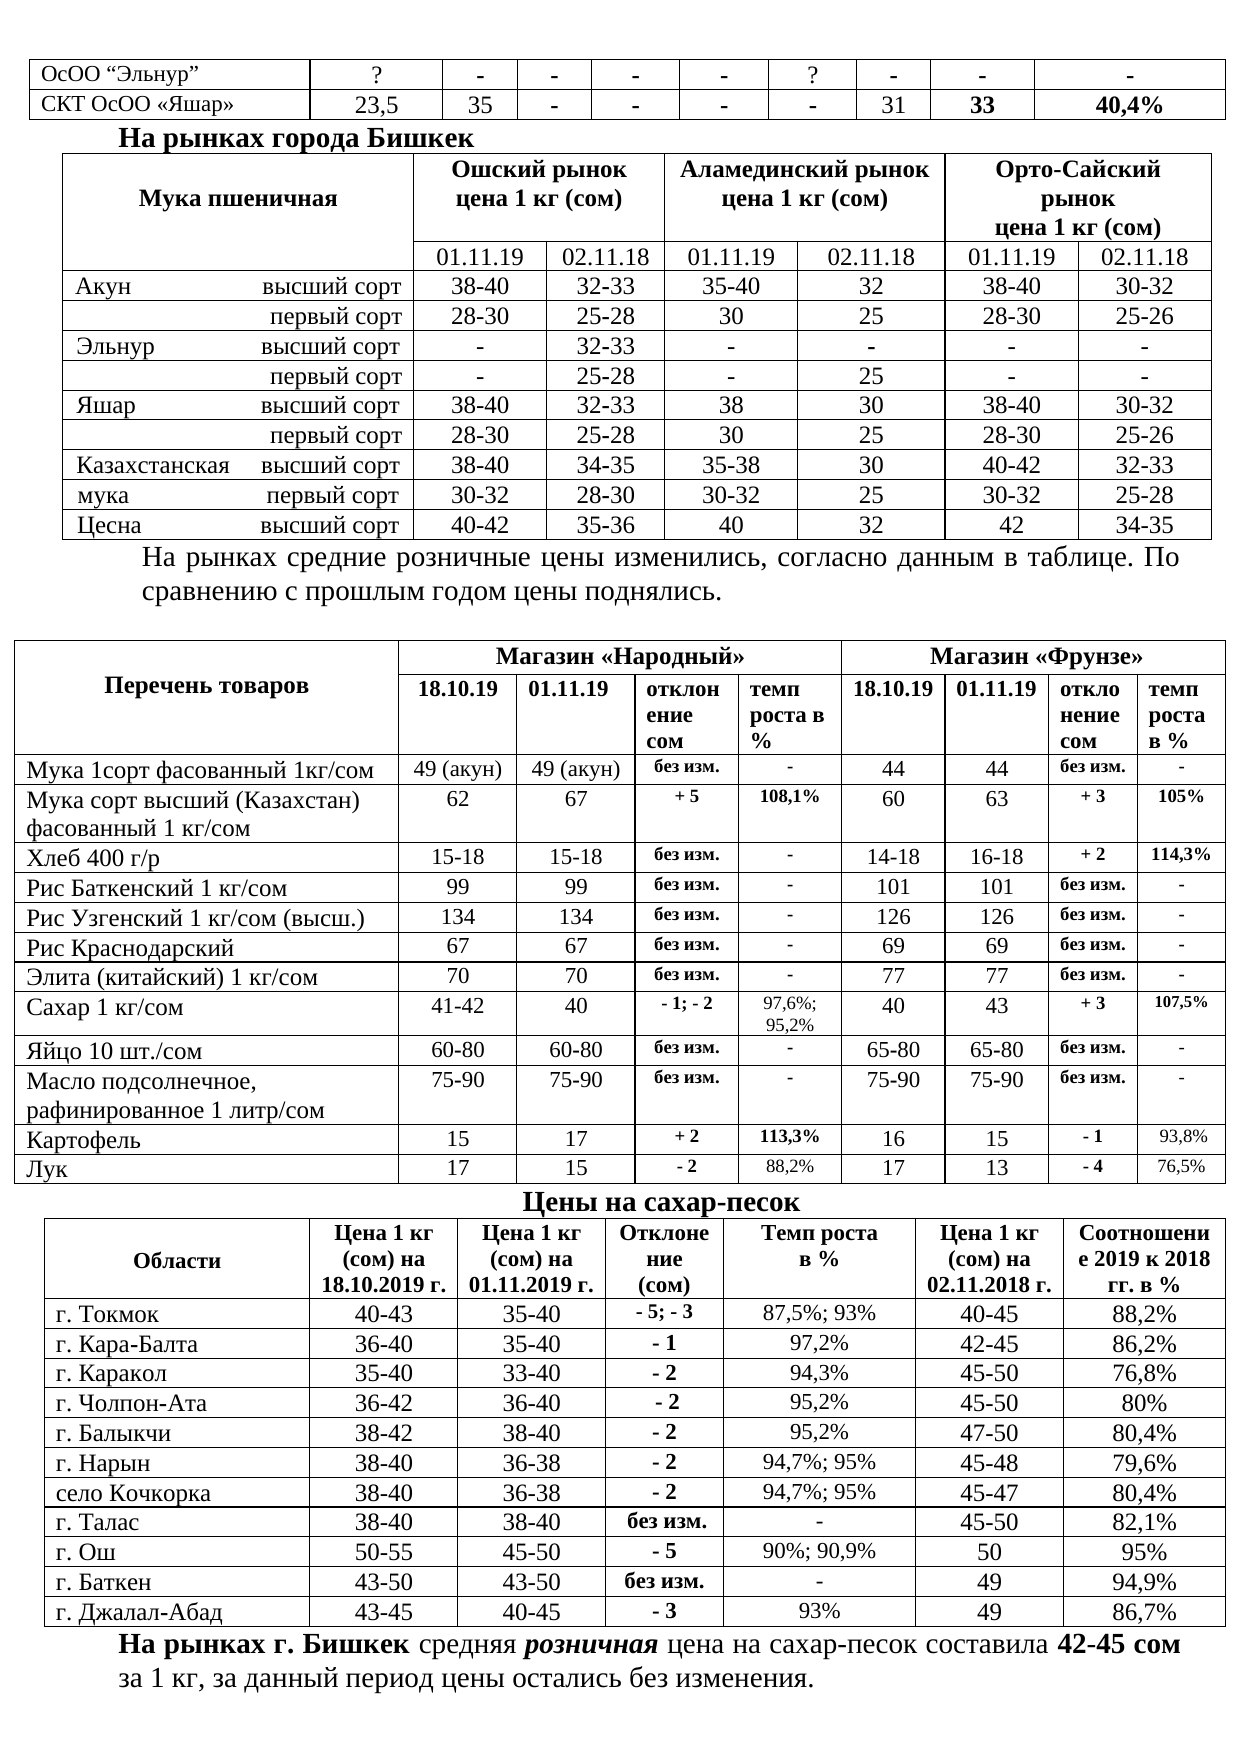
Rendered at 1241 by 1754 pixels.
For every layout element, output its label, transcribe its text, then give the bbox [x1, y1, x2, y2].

table_cell 105% [1138, 785, 1225, 842]
table_cell 101 [946, 873, 1048, 902]
table_cell г. Ош [45, 1537, 309, 1566]
table_cell 31 [857, 90, 930, 119]
table_cell 45-50 [916, 1508, 1063, 1536]
table_cell 23,5 [311, 90, 442, 119]
table_cell 79,6% [1064, 1448, 1225, 1477]
table_cell 14-18 [842, 843, 944, 872]
table_cell 65-80 [842, 1036, 944, 1065]
table_cell первый сорт [63, 361, 413, 389]
table_cell 126 [946, 903, 1048, 932]
table_cell ? [769, 60, 856, 89]
table_cell 75-90 [517, 1066, 634, 1124]
table_cell - 4 [1049, 1155, 1137, 1183]
table_cell 01.11.19 [517, 675, 634, 754]
table_cell 50 [916, 1537, 1063, 1566]
table_cell - [739, 1036, 841, 1065]
table_cell 38-40 [414, 450, 546, 479]
table_cell Яшар высший сорт [63, 391, 413, 419]
table_cell без изм. [1049, 963, 1137, 991]
table_cell 35-40 [310, 1359, 457, 1387]
table_cell 38-40 [414, 271, 546, 300]
table_cell - 2 [606, 1388, 723, 1417]
table_cell 25-28 [1079, 480, 1211, 509]
table_cell - [518, 60, 591, 89]
table_cell 25 [798, 480, 944, 509]
table_cell 38-40 [946, 271, 1078, 300]
table_cell Хлеб 400 г/р [15, 843, 398, 872]
table_cell СКТ ОсОО «Яшар» [30, 90, 309, 119]
table_cell - 2 [606, 1478, 723, 1506]
table_cell 90%; 90,9% [724, 1537, 915, 1566]
table_cell 38-40 [310, 1478, 457, 1506]
table_cell 36-40 [458, 1388, 605, 1417]
text На рынках города Бишкек [118, 120, 1181, 153]
text На рынках г. Бишкек средняя розничная цена на сахар-песок составила 42-45 сом за 1 кг, за данный период цены остались без изменения. [118, 1627, 1181, 1694]
table_cell 38-40 [458, 1418, 605, 1447]
table_cell 75-90 [842, 1066, 944, 1124]
table_cell 30 [798, 391, 944, 419]
table_cell 35-38 [665, 450, 797, 479]
table_cell Рис Узгенский 1 кг/сом (высш.) [15, 903, 398, 932]
table_cell - [1138, 903, 1225, 932]
table_cell 75-90 [946, 1066, 1048, 1124]
table_cell 49 (акун) [517, 755, 634, 784]
table_header Цена 1 кг (сом) на 02.11.2018 г. [916, 1219, 1063, 1298]
table_cell 88,2% [1064, 1299, 1225, 1328]
table_cell без изм. [636, 1036, 738, 1065]
table_cell темп роста в % [1138, 675, 1225, 754]
table_cell без изм. [606, 1567, 723, 1596]
table_cell - [1079, 361, 1211, 389]
table_header Отклонение (сом) [606, 1219, 723, 1298]
table_cell 25 [798, 361, 944, 389]
table_cell 99 [517, 873, 634, 902]
table_cell 02.11.18 [547, 242, 664, 270]
table_cell Лук [15, 1155, 398, 1183]
table_cell 30-32 [414, 480, 546, 509]
table_cell 02.11.18 [1079, 242, 1211, 270]
table_cell 38-40 [458, 1508, 605, 1536]
table_cell 15-18 [517, 843, 634, 872]
table_cell - 1 [1049, 1125, 1137, 1153]
table_cell 01.11.19 [946, 675, 1048, 754]
table_cell 32 [798, 271, 944, 300]
table_cell 25-28 [547, 420, 664, 449]
table_cell 42-45 [916, 1329, 1063, 1357]
table_cell 45-48 [916, 1448, 1063, 1477]
table_header Цена 1 кг (сом) на 18.10.2019 г. [310, 1219, 457, 1298]
table_cell 13 [946, 1155, 1048, 1183]
table_cell 25-28 [547, 301, 664, 330]
table_cell 45-47 [916, 1478, 1063, 1506]
table_cell без изм. [1049, 873, 1137, 902]
table_cell 30-32 [946, 480, 1078, 509]
table_cell без изм. [606, 1508, 723, 1536]
table_cell - [680, 60, 768, 89]
table_cell 44 [946, 755, 1048, 784]
table_cell отклонение сом [636, 675, 738, 754]
table_header Соотношение 2019 к 2018 гг. в % [1064, 1219, 1225, 1298]
table_cell - [946, 331, 1078, 360]
table_cell 44 [842, 755, 944, 784]
text На рынках средние розничные цены изменились, согласно данным в таблице. По сравнению с прошлым годом цены поднялись. [142, 540, 1181, 607]
table_cell 35-36 [547, 510, 664, 538]
table_cell 15 [399, 1125, 516, 1153]
table_cell 107,5% [1138, 992, 1225, 1035]
table_cell 30 [798, 450, 944, 479]
table_cell - [739, 1066, 841, 1124]
table_cell Эльнур высший сорт [63, 331, 413, 360]
table_cell г. Талас [45, 1508, 309, 1536]
table_cell - [1138, 755, 1225, 784]
table_cell 76,8% [1064, 1359, 1225, 1387]
table_cell Мука 1сорт фасованный 1кг/сом [15, 755, 398, 784]
table_cell 15 [946, 1125, 1048, 1153]
table_cell 28-30 [547, 480, 664, 509]
table_cell 70 [399, 963, 516, 991]
table_cell 32-33 [547, 391, 664, 419]
table_cell без изм. [636, 1066, 738, 1124]
table_cell 80% [1064, 1388, 1225, 1417]
table_cell - [665, 331, 797, 360]
table_cell - 1; - 2 [636, 992, 738, 1035]
table_cell 28-30 [414, 420, 546, 449]
table_cell - [739, 933, 841, 961]
table_cell 15-18 [399, 843, 516, 872]
table_cell Сахар 1 кг/сом [15, 992, 398, 1035]
table_cell - 2 [636, 1155, 738, 1183]
table_cell - [1138, 1066, 1225, 1124]
table_cell - [769, 90, 856, 119]
table_cell 113,3% [739, 1125, 841, 1153]
table_cell - [680, 90, 768, 119]
table_cell г. Каракол [45, 1359, 309, 1387]
table_cell 16 [842, 1125, 944, 1153]
table_cell 134 [399, 903, 516, 932]
table_cell 114,3% [1138, 843, 1225, 872]
table_cell - [931, 60, 1034, 89]
table_cell 49 (акун) [399, 755, 516, 784]
table_cell 28-30 [946, 301, 1078, 330]
table_header Перечень товаров [15, 641, 398, 754]
table_cell 77 [842, 963, 944, 991]
table_cell 93% [724, 1597, 915, 1626]
table_header Области [45, 1219, 309, 1298]
table_cell 95,2% [724, 1388, 915, 1417]
table_header Ошский рынок цена 1 кг (сом) [414, 154, 664, 241]
table_cell Картофель [15, 1125, 398, 1153]
table_cell 40 [665, 510, 797, 538]
table_cell 86,2% [1064, 1329, 1225, 1357]
table_cell 25-26 [1079, 301, 1211, 330]
table_cell 80,4% [1064, 1478, 1225, 1506]
table_cell село Кочкорка [45, 1478, 309, 1506]
table_header Магазин «Народный» [399, 641, 841, 674]
table_cell без изм. [1049, 933, 1137, 961]
table_cell 41-42 [399, 992, 516, 1035]
table_cell 108,1% [739, 785, 841, 842]
table_cell 87,5%; 93% [724, 1299, 915, 1328]
table_cell 01.11.19 [665, 242, 797, 270]
table_cell Яйцо 10 шт./сом [15, 1036, 398, 1065]
table_cell отклонение сом [1049, 675, 1137, 754]
table_cell 60-80 [399, 1036, 516, 1065]
table_cell 134 [517, 903, 634, 932]
table_cell - 2 [606, 1418, 723, 1447]
table_cell 82,1% [1064, 1508, 1225, 1536]
table_cell 32-33 [547, 331, 664, 360]
table_cell 76,5% [1138, 1155, 1225, 1183]
table_cell 38-40 [310, 1448, 457, 1477]
table_cell - [739, 755, 841, 784]
table_cell 43-45 [310, 1597, 457, 1626]
table_cell 38-40 [310, 1508, 457, 1536]
table_cell 32 [798, 510, 944, 538]
table_cell 67 [517, 933, 634, 961]
table_cell 67 [517, 785, 634, 842]
table_cell - [1079, 331, 1211, 360]
table_cell первый сорт [63, 420, 413, 449]
table_cell Мука сорт высший (Казахстан) фасованный 1 кг/сом [15, 785, 398, 842]
table_cell 95% [1064, 1537, 1225, 1566]
table_cell 65-80 [946, 1036, 1048, 1065]
table_cell 67 [399, 933, 516, 961]
table_cell 43 [946, 992, 1048, 1035]
table_cell 86,7% [1064, 1597, 1225, 1626]
table_cell Казахстанская высший сорт [63, 450, 413, 479]
table_cell 30 [665, 420, 797, 449]
table_cell 101 [842, 873, 944, 902]
table_cell 36-38 [458, 1478, 605, 1506]
table_cell 40-42 [946, 450, 1078, 479]
table_cell 43-50 [310, 1567, 457, 1596]
table_cell 34-35 [547, 450, 664, 479]
table_cell 40 [517, 992, 634, 1035]
table_cell 49 [916, 1597, 1063, 1626]
table_cell 38-40 [946, 391, 1078, 419]
table_cell 97,2% [724, 1329, 915, 1357]
table_cell - [665, 361, 797, 389]
table_cell - [592, 90, 679, 119]
table_cell 40,4% [1035, 90, 1225, 119]
table_cell 35-40 [458, 1329, 605, 1357]
table_cell - 5; - 3 [606, 1299, 723, 1328]
table_cell 40-43 [310, 1299, 457, 1328]
table_cell 25-28 [547, 361, 664, 389]
table_cell мука первый сорт [63, 480, 413, 509]
table_cell 30-32 [1079, 391, 1211, 419]
table_cell 17 [517, 1125, 634, 1153]
table_cell 17 [399, 1155, 516, 1183]
table_cell - [1035, 60, 1225, 89]
table_cell 42 [946, 510, 1078, 538]
table_header Магазин «Фрунзе» [842, 641, 1225, 674]
table_cell г. Джалал-Абад [45, 1597, 309, 1626]
table_cell 28-30 [414, 301, 546, 330]
table_cell - [518, 90, 591, 119]
table_cell г. Нарын [45, 1448, 309, 1477]
table_header Аламединский рынок цена 1 кг (сом) [665, 154, 944, 241]
table_cell 49 [916, 1567, 1063, 1596]
table_cell без изм. [1049, 1066, 1137, 1124]
table_cell г. Кара-Балта [45, 1329, 309, 1357]
table_cell 94,9% [1064, 1567, 1225, 1596]
table_cell Цесна высший сорт [63, 510, 413, 538]
table_cell 60 [842, 785, 944, 842]
table_cell - [724, 1567, 915, 1596]
table_cell - 1 [606, 1329, 723, 1357]
table_cell 33 [931, 90, 1034, 119]
table_cell Рис Краснодарский [15, 933, 398, 961]
table_cell 45-50 [458, 1537, 605, 1566]
table_cell 33-40 [458, 1359, 605, 1387]
table_cell 36-40 [310, 1329, 457, 1357]
table_cell 70 [517, 963, 634, 991]
table_cell 69 [946, 933, 1048, 961]
table_cell 62 [399, 785, 516, 842]
table_cell 40-45 [458, 1597, 605, 1626]
table_cell первый сорт [63, 301, 413, 330]
table_cell 38 [665, 391, 797, 419]
table_cell 35-40 [458, 1299, 605, 1328]
table_cell 126 [842, 903, 944, 932]
table_cell 63 [946, 785, 1048, 842]
table_cell Акун высший сорт [63, 271, 413, 300]
table_cell 25 [798, 301, 944, 330]
table_cell - 5 [606, 1537, 723, 1566]
table_cell + 2 [636, 1125, 738, 1153]
table_cell - 2 [606, 1448, 723, 1477]
table_cell 38-42 [310, 1418, 457, 1447]
table_cell + 3 [1049, 785, 1137, 842]
table_cell 94,7%; 95% [724, 1478, 915, 1506]
table_cell 45-50 [916, 1359, 1063, 1387]
table_cell ОсОО “Эльнур” [30, 60, 309, 89]
table_cell - [414, 331, 546, 360]
table_cell 18.10.19 [842, 675, 944, 754]
table_cell темп роста в % [739, 675, 841, 754]
table_cell 94,7%; 95% [724, 1448, 915, 1477]
table_cell без изм. [636, 963, 738, 991]
table_cell 75-90 [399, 1066, 516, 1124]
table_cell Рис Баткенский 1 кг/сом [15, 873, 398, 902]
table_cell 43-50 [458, 1567, 605, 1596]
table_cell г. Чолпон-Ата [45, 1388, 309, 1417]
table_cell - 2 [606, 1359, 723, 1387]
table_cell 40-45 [916, 1299, 1063, 1328]
table_cell - [1138, 963, 1225, 991]
table_cell 02.11.18 [798, 242, 944, 270]
table_cell 45-50 [916, 1388, 1063, 1417]
table_cell - [724, 1508, 915, 1536]
table_cell 97,6%; 95,2% [739, 992, 841, 1035]
table_cell 36-38 [458, 1448, 605, 1477]
table_cell - [946, 361, 1078, 389]
table_cell 94,3% [724, 1359, 915, 1387]
table_cell 01.11.19 [414, 242, 546, 270]
table_cell без изм. [1049, 1036, 1137, 1065]
table_cell 60-80 [517, 1036, 634, 1065]
table_cell г. Балыкчи [45, 1418, 309, 1447]
table_cell 15 [517, 1155, 634, 1183]
table_cell 16-18 [946, 843, 1048, 872]
table_cell без изм. [636, 873, 738, 902]
table_cell 25 [798, 420, 944, 449]
table_cell г. Баткен [45, 1567, 309, 1596]
table_cell 93,8% [1138, 1125, 1225, 1153]
table_cell 35 [443, 90, 517, 119]
text Цены на сахар-песок [142, 1184, 1181, 1218]
table_cell 25-26 [1079, 420, 1211, 449]
table_cell - [798, 331, 944, 360]
table_cell - [739, 963, 841, 991]
table_header Темп роста в % [724, 1219, 915, 1298]
table_cell 38-40 [414, 391, 546, 419]
table_cell 17 [842, 1155, 944, 1183]
table_cell 32-33 [1079, 450, 1211, 479]
table_cell - 3 [606, 1597, 723, 1626]
table_cell 28-30 [946, 420, 1078, 449]
table_cell 35-40 [665, 271, 797, 300]
table_cell 30 [665, 301, 797, 330]
table_cell 18.10.19 [399, 675, 516, 754]
table_cell 69 [842, 933, 944, 961]
table_cell 77 [946, 963, 1048, 991]
table_cell 47-50 [916, 1418, 1063, 1447]
table_header Орто-Сайский рынок цена 1 кг (сом) [946, 154, 1211, 241]
table_cell без изм. [636, 843, 738, 872]
table_cell г. Токмок [45, 1299, 309, 1328]
table_cell 50-55 [310, 1537, 457, 1566]
table_cell - [1138, 873, 1225, 902]
table_cell Элита (китайский) 1 кг/сом [15, 963, 398, 991]
table_cell - [592, 60, 679, 89]
table_cell + 3 [1049, 992, 1137, 1035]
table_cell 80,4% [1064, 1418, 1225, 1447]
table_cell 30-32 [1079, 271, 1211, 300]
table_cell 01.11.19 [946, 242, 1078, 270]
table_cell Масло подсолнечное, рафинированное 1 литр/сом [15, 1066, 398, 1124]
table_cell - [1138, 1036, 1225, 1065]
table_cell ? [311, 60, 442, 89]
table_cell - [414, 361, 546, 389]
table_cell без изм. [636, 755, 738, 784]
table_cell без изм. [1049, 755, 1137, 784]
table_cell + 5 [636, 785, 738, 842]
table_header Цена 1 кг (сом) на 01.11.2019 г. [458, 1219, 605, 1298]
table_cell 99 [399, 873, 516, 902]
table_cell 34-35 [1079, 510, 1211, 538]
table_header Мука пшеничная [63, 154, 413, 270]
table_cell - [739, 903, 841, 932]
table_cell без изм. [636, 903, 738, 932]
table_cell без изм. [1049, 903, 1137, 932]
table_cell - [443, 60, 517, 89]
table_cell 36-42 [310, 1388, 457, 1417]
table_cell - [739, 843, 841, 872]
table_cell 95,2% [724, 1418, 915, 1447]
table_cell 30-32 [665, 480, 797, 509]
table_cell - [857, 60, 930, 89]
table_cell + 2 [1049, 843, 1137, 872]
table_cell 40-42 [414, 510, 546, 538]
table_cell 88,2% [739, 1155, 841, 1183]
table_cell - [739, 873, 841, 902]
table_cell 40 [842, 992, 944, 1035]
table_cell 32-33 [547, 271, 664, 300]
table_cell без изм. [636, 933, 738, 961]
table_cell - [1138, 933, 1225, 961]
